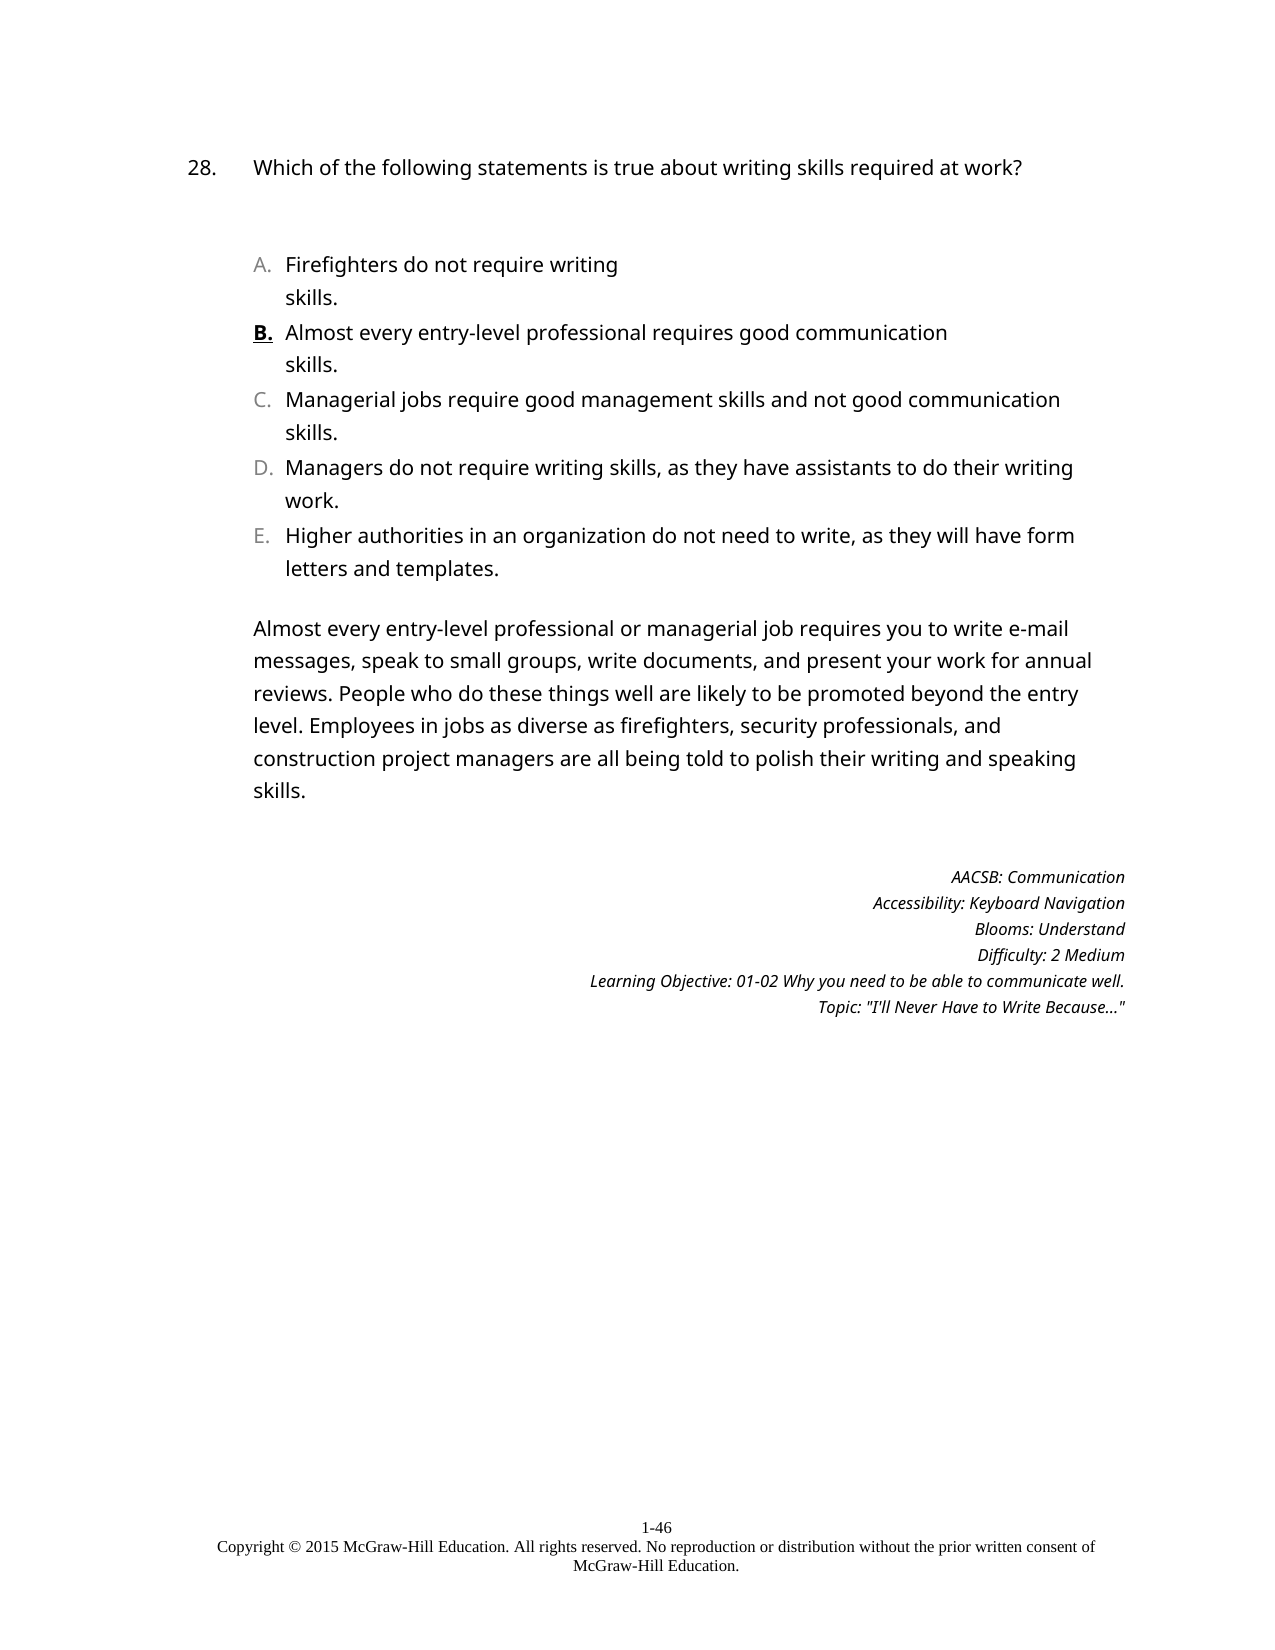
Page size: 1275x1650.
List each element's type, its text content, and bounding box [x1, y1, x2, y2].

table_header AACSB: Communication Accessibility: Keyboard Navigation Blooms: Understand Difficulty: 2 Medium Learning Objective: 01-02 Why you need to be able to communicate well. Topic: "I'll Never Have to Write Because…" [188, 866, 1125, 1055]
table_header 28. [188, 153, 253, 837]
table_header Which of the following statements is true about writing skills required at work? Almost every entry-level professional or managerial job requires you to write e-mail messages, speak to small groups, write documents, and present your work for annual reviews. People who do these things well are likely to be promoted beyond the entry level. Employees in jobs as diverse as firefighters, security professionals, and construction project managers are all being told to polish their writing and speaking skills. [253, 153, 1125, 837]
